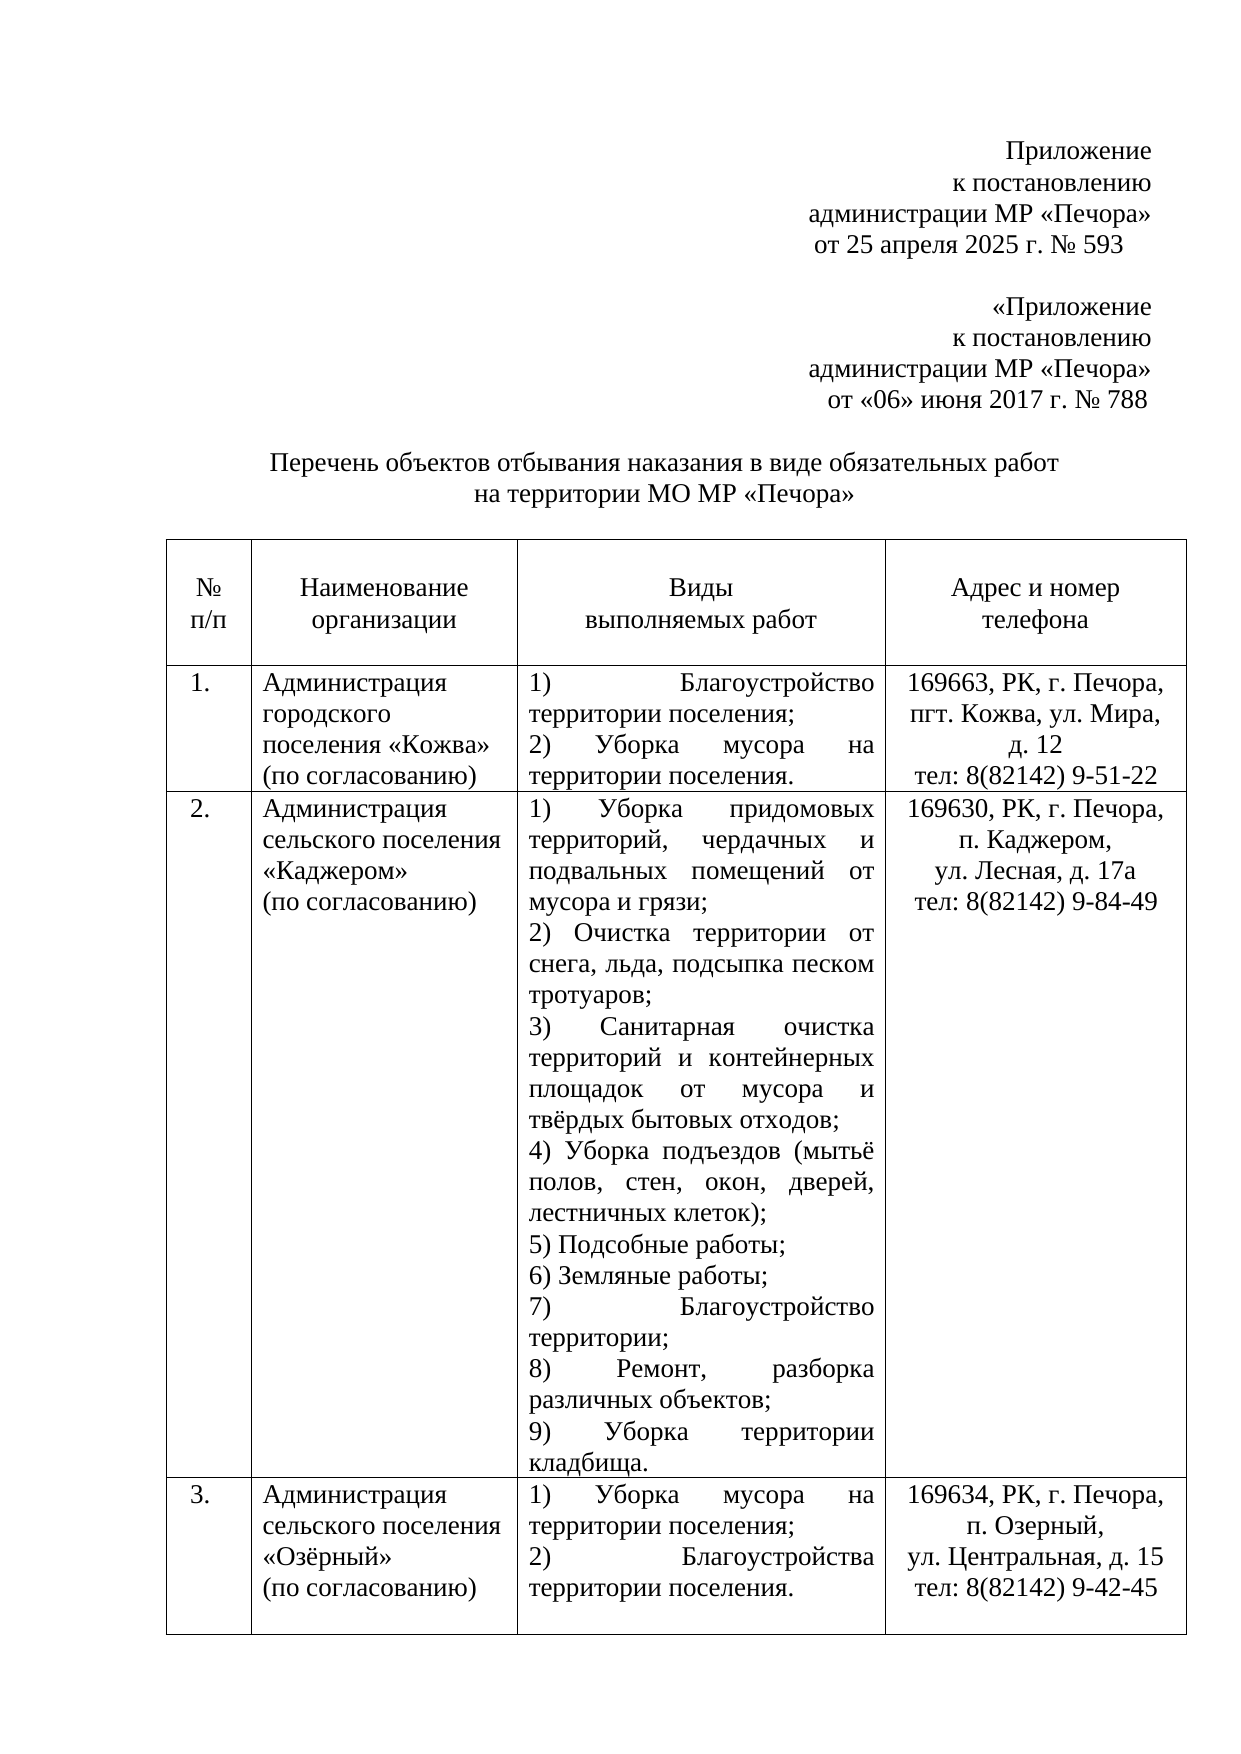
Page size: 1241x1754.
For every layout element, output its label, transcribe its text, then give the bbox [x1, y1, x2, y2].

table_cell 1) Благоустройство территории поселения; 2) Уборка мусора на территории поселения. [518, 666, 885, 791]
text администрации МР «Печора» [158, 197, 1152, 228]
table_header Наименование организации [252, 540, 517, 665]
table_header Виды выполняемых работ [518, 540, 885, 665]
table_cell 169634, РК, г. Печора, п. Озерный, ул. Центральная, д. 15 тел: 8(82142) 9-42-45 [886, 1478, 1186, 1634]
text «Приложение [177, 290, 1152, 321]
table_cell Администрация сельского поселения «Каджером» (по согласованию) [252, 792, 517, 1477]
text Перечень объектов отбывания наказания в виде обязательных работ [177, 446, 1152, 477]
table_cell 169630, РК, г. Печора, п. Каджером, ул. Лесная, д. 17а тел: 8(82142) 9-84-49 [886, 792, 1186, 1477]
table_cell [167, 1478, 251, 1634]
table_cell 1) Уборка мусора на территории поселения; 2) Благоустройства территории поселения. [518, 1478, 885, 1634]
table_cell [167, 666, 251, 791]
text администрации МР «Печора» [158, 352, 1152, 384]
table_cell Администрация городского поселения «Кожва» (по согласованию) [252, 666, 517, 791]
table_cell 1) Уборка придомовых территорий, чердачных и подвальных помещений от мусора и грязи; 2) Очистка территории от снега, льда, подсыпка песком тротуаров; 3) Санитарная очистка территорий и контейнерных площадок от мусора и твёрдых бытовых отходов; 4) Уборка подъездов (мытьё полов, стен, окон, дверей, лестничных клеток); 5) Подсобные работы; 6) Земляные работы; 7) Благоустройство территории; 8) Ремонт, разборка различных объектов; 9) Уборка территории кладбища. [518, 792, 885, 1477]
text Приложение [177, 134, 1152, 166]
text на территории МО МР «Печора» [177, 477, 1152, 508]
table_cell Администрация сельского поселения «Озёрный» (по согласованию) [252, 1478, 517, 1634]
table_header Адрес и номер телефона [886, 540, 1186, 665]
table_cell [167, 792, 251, 1477]
text к постановлению [158, 166, 1152, 197]
text от «06» июня 2017 г. № 788 [158, 384, 1152, 415]
table_header № п/п [167, 540, 251, 665]
table_cell 169663, РК, г. Печора, пгт. Кожва, ул. Мира, д. 12 тел: 8(82142) 9-51-22 [886, 666, 1186, 791]
text от 25 апреля 2025 г. № 593 [158, 228, 1152, 259]
text к постановлению [158, 321, 1152, 352]
